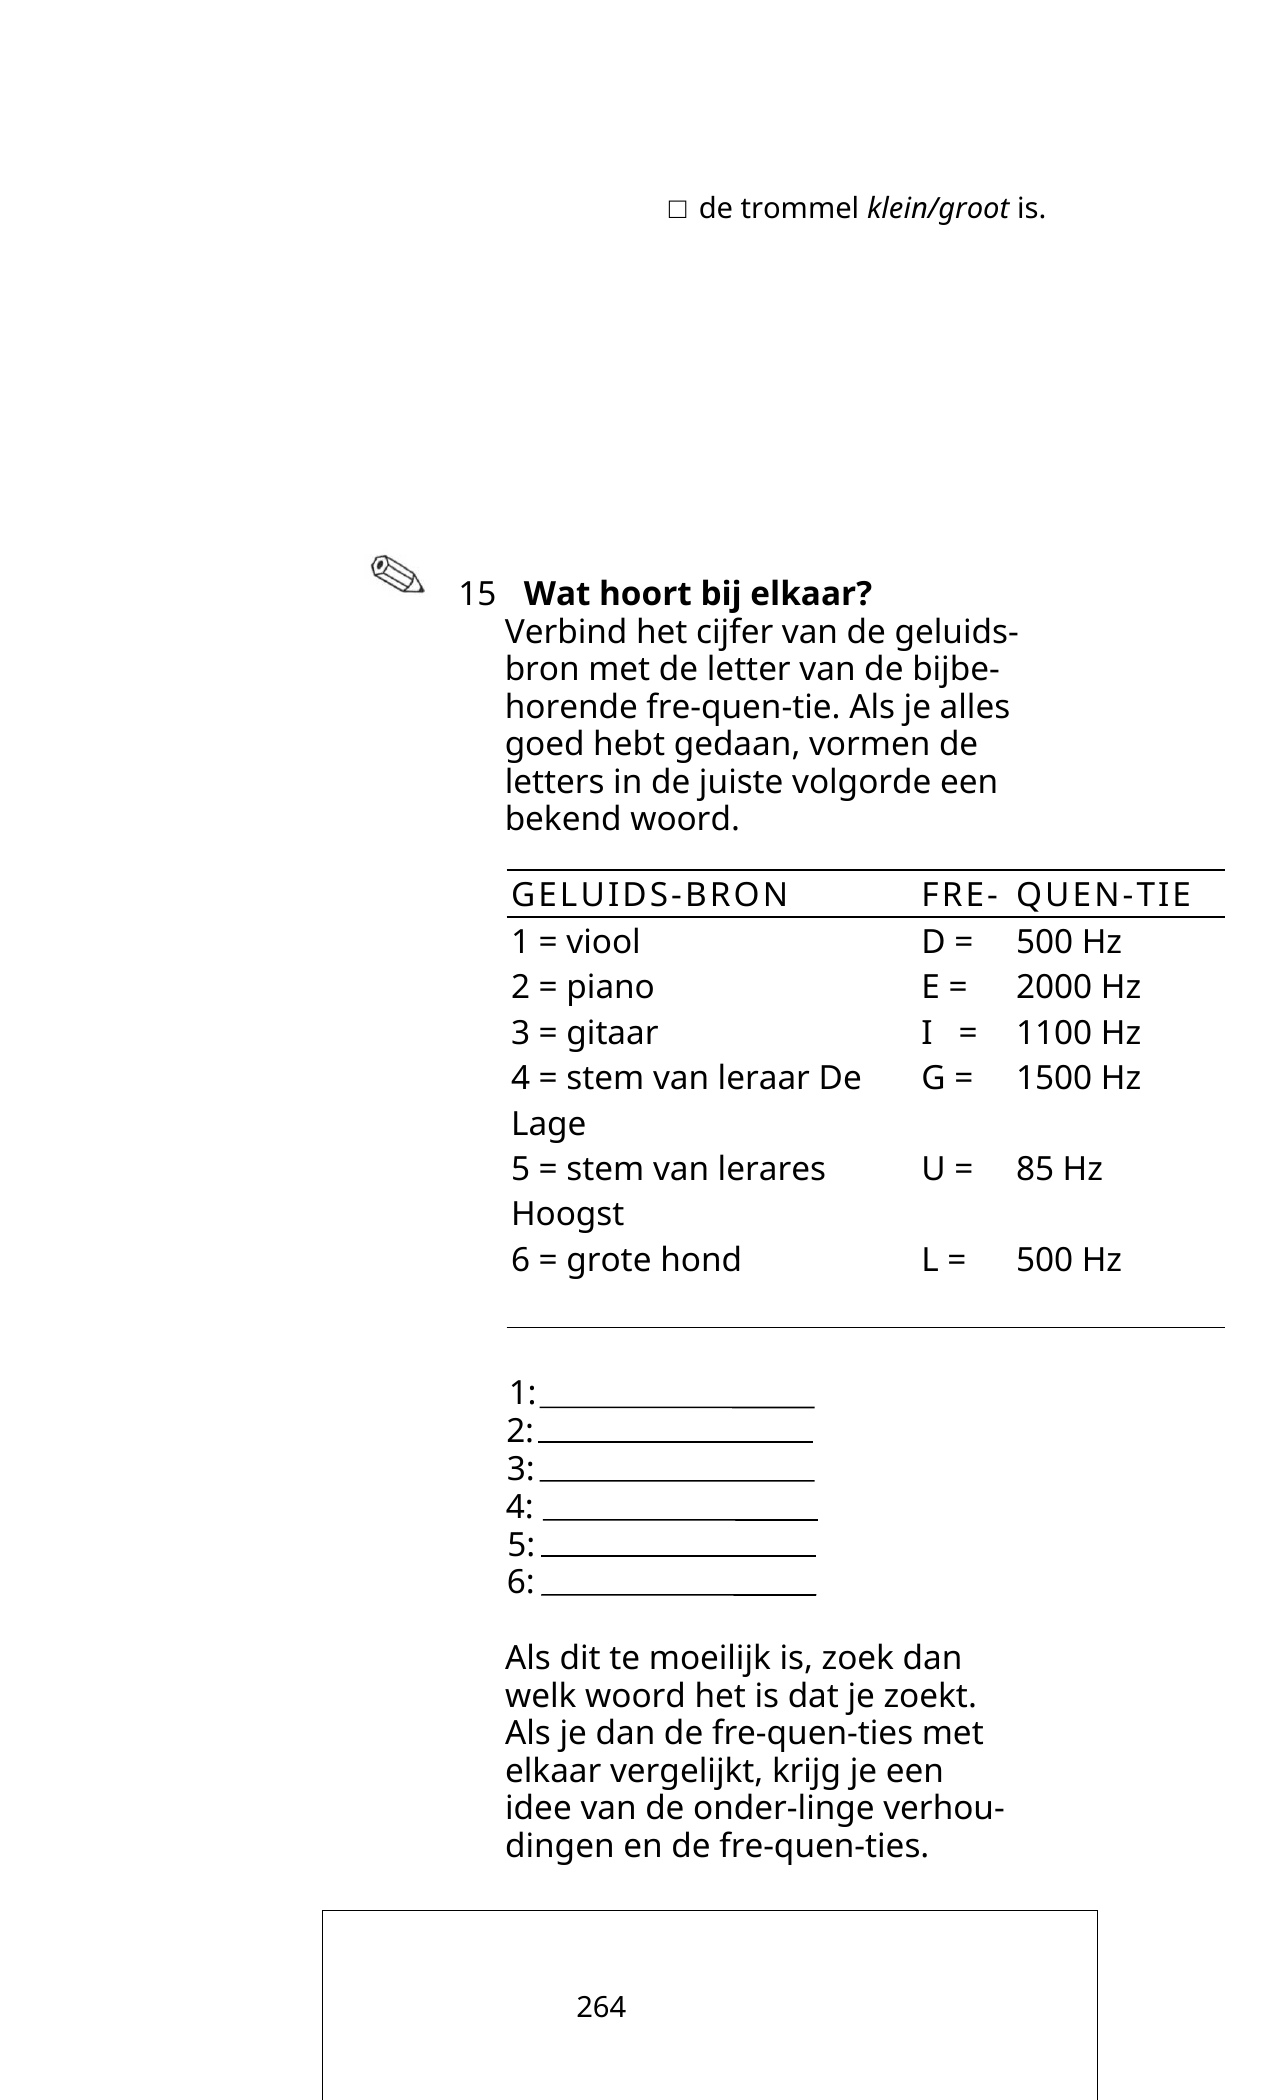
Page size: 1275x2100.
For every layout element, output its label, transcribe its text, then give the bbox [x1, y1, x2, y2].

table_cell 4 = stem van leraar De Lage [507, 1054, 917, 1145]
table_cell 1500 Hz [1012, 1054, 1225, 1145]
table_cell 500 Hz [1012, 1236, 1225, 1326]
table_cell D = [917, 918, 1012, 963]
table_cell 85 Hz [1012, 1145, 1225, 1236]
table_cell 2 = piano [507, 963, 917, 1008]
text 5: [507, 1526, 1120, 1563]
table_header GELUIDS-BRON [507, 871, 917, 916]
text 15 Wat hoort bij elkaar? [366, 576, 1120, 613]
text 6: [507, 1563, 1120, 1601]
table_cell 2000 Hz [1012, 963, 1225, 1008]
text 2: [506, 1412, 1120, 1449]
table_cell 3 = gitaar [507, 1009, 917, 1054]
text 1: [508, 1374, 1120, 1412]
table_cell 5 = stem van lerares Hoogst [507, 1145, 917, 1236]
table_cell E = [917, 963, 1012, 1008]
text 4: [506, 1488, 1120, 1526]
text Als dit te moeilijk is, zoek dan welk woord het is dat je zoekt. Als je dan de fre-quen-ties met elkaar vergelijkt, krijg je een idee van de onder-linge verhou-dingen en de fre-quen-ties. [505, 1639, 1011, 1864]
table_cell I = [917, 1009, 1012, 1054]
table_cell 6 = grote hond [507, 1236, 917, 1326]
table_cell 1 = viool [507, 918, 917, 963]
table_header FRE- [917, 871, 1012, 916]
table_cell 1100 Hz [1012, 1009, 1225, 1054]
table_cell G = [917, 1054, 1012, 1145]
text 3: [507, 1450, 1120, 1487]
table_header QUEN-TIE [1012, 871, 1225, 916]
table_cell U = [917, 1145, 1012, 1236]
table_cell L = [917, 1236, 1012, 1326]
list de trommel klein/groot is. [668, 188, 1120, 226]
picture [346, 536, 435, 601]
table_cell 500 Hz [1012, 918, 1225, 963]
text Verbind het cijfer van de geluids-bron met de letter van de bijbe-horende fre-quen-tie. Als je alles goed hebt gedaan, vormen de letters in de juiste volgorde een bekend woord. [504, 613, 1058, 838]
